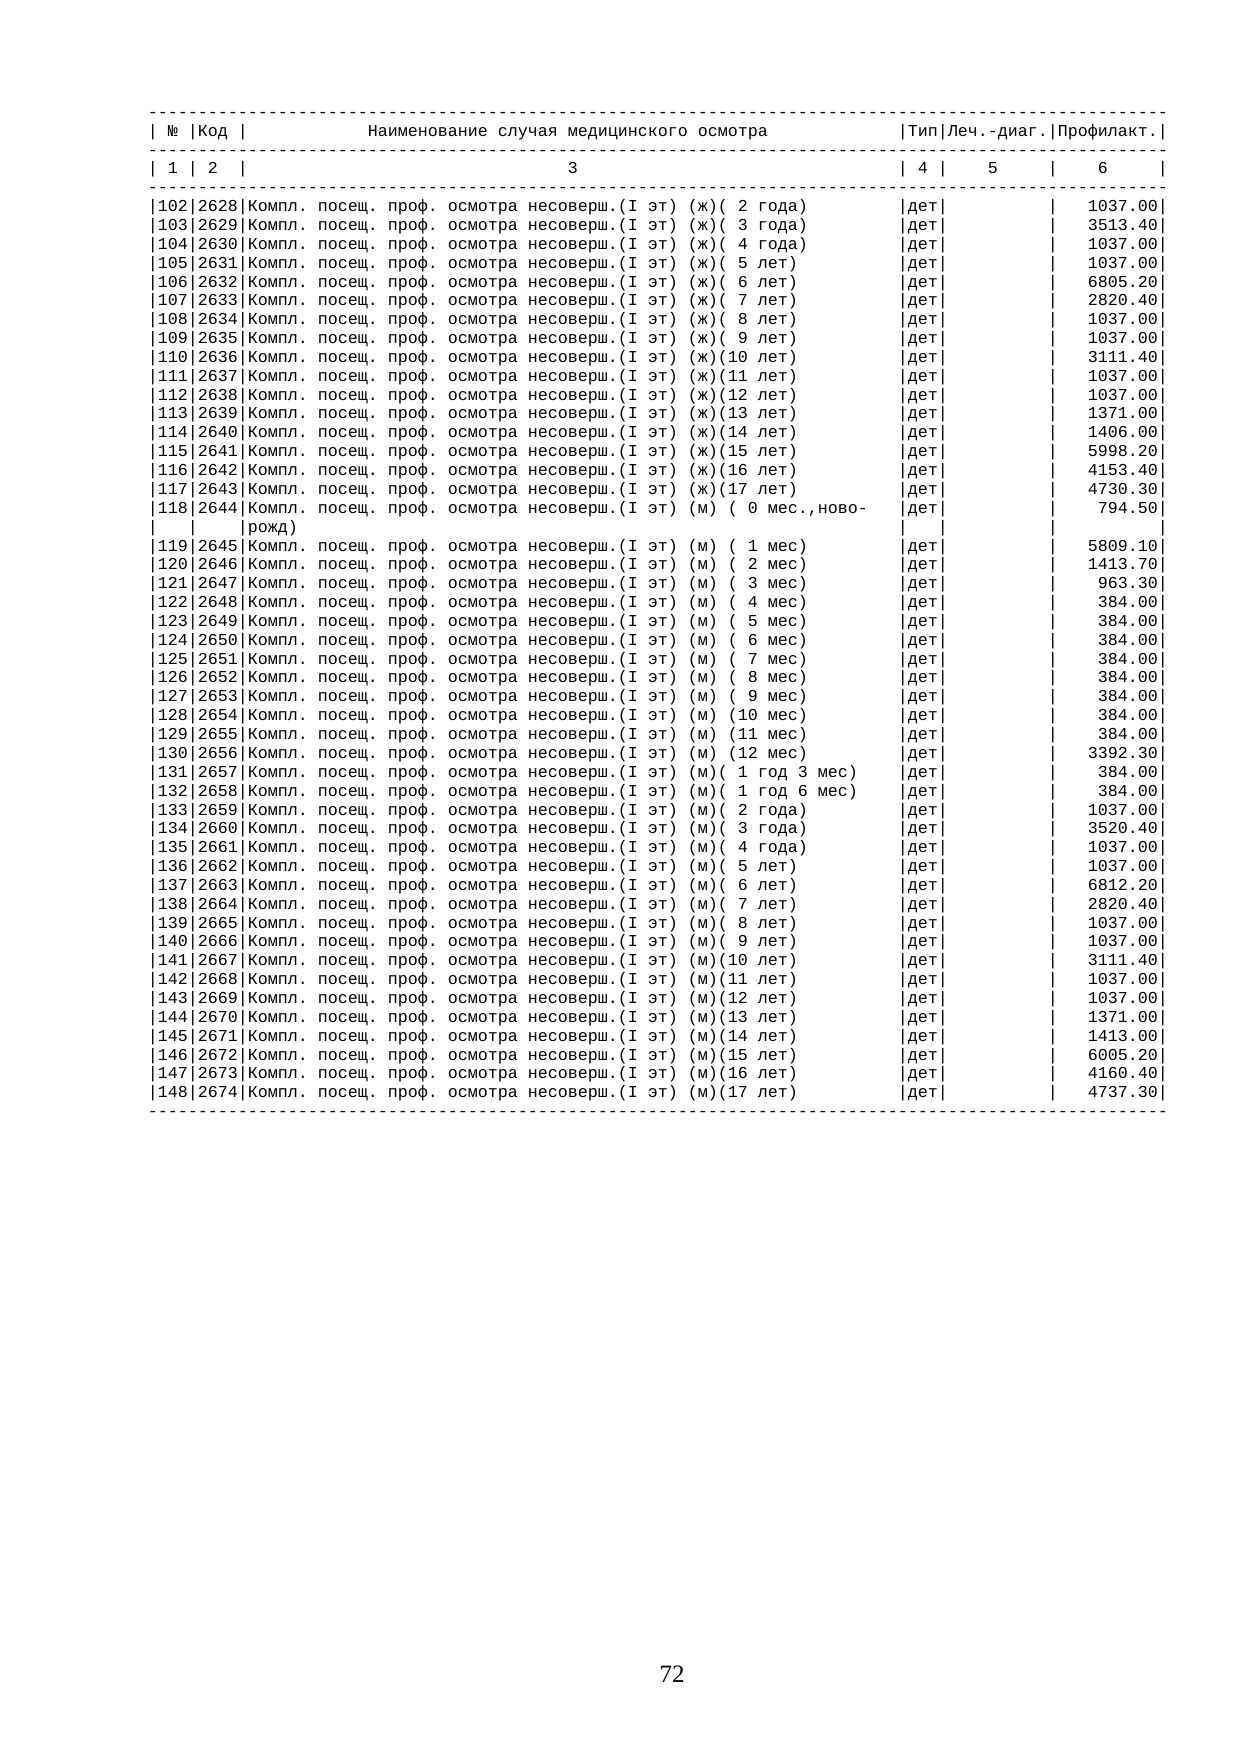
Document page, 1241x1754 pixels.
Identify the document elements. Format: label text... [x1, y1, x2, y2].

text |140|2666|Компл. посещ. проф. осмотра несоверш.(I эт) (м)( 9 лет) |дет| | 1037.00| [148, 933, 1196, 952]
text |124|2650|Компл. посещ. проф. осмотра несоверш.(I эт) (м) ( 6 мес) |дет| | 384.00| [148, 631, 1196, 650]
text |130|2656|Компл. посещ. проф. осмотра несоверш.(I эт) (м) (12 мес) |дет| | 3392.30| [148, 744, 1196, 763]
text |139|2665|Компл. посещ. проф. осмотра несоверш.(I эт) (м)( 8 лет) |дет| | 1037.00| [148, 914, 1196, 933]
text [148, 103, 1196, 122]
text |109|2635|Компл. посещ. проф. осмотра несоверш.(I эт) (ж)( 9 лет) |дет| | 1037.00| [148, 330, 1196, 348]
text |118|2644|Компл. посещ. проф. осмотра несоверш.(I эт) (м) ( 0 мес.,ново- |дет| | 794.50| [148, 499, 1196, 518]
text |106|2632|Компл. посещ. проф. осмотра несоверш.(I эт) (ж)( 6 лет) |дет| | 6805.20| [148, 273, 1196, 292]
text |108|2634|Компл. посещ. проф. осмотра несоверш.(I эт) (ж)( 8 лет) |дет| | 1037.00| [148, 311, 1196, 330]
text |144|2670|Компл. посещ. проф. осмотра несоверш.(I эт) (м)(13 лет) |дет| | 1371.00| [148, 1008, 1196, 1027]
text |104|2630|Компл. посещ. проф. осмотра несоверш.(I эт) (ж)( 4 года) |дет| | 1037.00| [148, 235, 1196, 254]
text |105|2631|Компл. посещ. проф. осмотра несоверш.(I эт) (ж)( 5 лет) |дет| | 1037.00| [148, 254, 1196, 273]
text |145|2671|Компл. посещ. проф. осмотра несоверш.(I эт) (м)(14 лет) |дет| | 1413.00| [148, 1027, 1196, 1046]
text |120|2646|Компл. посещ. проф. осмотра несоверш.(I эт) (м) ( 2 мес) |дет| | 1413.70| [148, 556, 1196, 575]
text |111|2637|Компл. посещ. проф. осмотра несоверш.(I эт) (ж)(11 лет) |дет| | 1037.00| [148, 367, 1196, 386]
text |127|2653|Компл. посещ. проф. осмотра несоверш.(I эт) (м) ( 9 мес) |дет| | 384.00| [148, 688, 1196, 707]
text |121|2647|Компл. посещ. проф. осмотра несоверш.(I эт) (м) ( 3 мес) |дет| | 963.30| [148, 575, 1196, 594]
text |142|2668|Компл. посещ. проф. осмотра несоверш.(I эт) (м)(11 лет) |дет| | 1037.00| [148, 971, 1196, 989]
text |132|2658|Компл. посещ. проф. осмотра несоверш.(I эт) (м)( 1 год 6 мес) |дет| | 384.00| [148, 782, 1196, 801]
text |125|2651|Компл. посещ. проф. осмотра несоверш.(I эт) (м) ( 7 мес) |дет| | 384.00| [148, 650, 1196, 669]
text |116|2642|Компл. посещ. проф. осмотра несоверш.(I эт) (ж)(16 лет) |дет| | 4153.40| [148, 462, 1196, 481]
text |126|2652|Компл. посещ. проф. осмотра несоверш.(I эт) (м) ( 8 мес) |дет| | 384.00| [148, 669, 1196, 688]
text |146|2672|Компл. посещ. проф. осмотра несоверш.(I эт) (м)(15 лет) |дет| | 6005.20| [148, 1046, 1196, 1065]
text |143|2669|Компл. посещ. проф. осмотра несоверш.(I эт) (м)(12 лет) |дет| | 1037.00| [148, 989, 1196, 1008]
text |103|2629|Компл. посещ. проф. осмотра несоверш.(I эт) (ж)( 3 года) |дет| | 3513.40| [148, 217, 1196, 235]
text |110|2636|Компл. посещ. проф. осмотра несоверш.(I эт) (ж)(10 лет) |дет| | 3111.40| [148, 348, 1196, 367]
text |131|2657|Компл. посещ. проф. осмотра несоверш.(I эт) (м)( 1 год 3 мес) |дет| | 384.00| [148, 763, 1196, 782]
text |112|2638|Компл. посещ. проф. осмотра несоверш.(I эт) (ж)(12 лет) |дет| | 1037.00| [148, 386, 1196, 405]
text | 1 | 2 | 3 | 4 | 5 | 6 | [148, 160, 1196, 179]
text |138|2664|Компл. посещ. проф. осмотра несоверш.(I эт) (м)( 7 лет) |дет| | 2820.40| [148, 895, 1196, 914]
text |117|2643|Компл. посещ. проф. осмотра несоверш.(I эт) (ж)(17 лет) |дет| | 4730.30| [148, 481, 1196, 499]
text |122|2648|Компл. посещ. проф. осмотра несоверш.(I эт) (м) ( 4 мес) |дет| | 384.00| [148, 594, 1196, 612]
text |102|2628|Компл. посещ. проф. осмотра несоверш.(I эт) (ж)( 2 года) |дет| | 1037.00| [148, 198, 1196, 217]
text |129|2655|Компл. посещ. проф. осмотра несоверш.(I эт) (м) (11 мес) |дет| | 384.00| [148, 726, 1196, 744]
text |119|2645|Компл. посещ. проф. осмотра несоверш.(I эт) (м) ( 1 мес) |дет| | 5809.10| [148, 537, 1196, 556]
text |114|2640|Компл. посещ. проф. осмотра несоверш.(I эт) (ж)(14 лет) |дет| | 1406.00| [148, 424, 1196, 443]
text |123|2649|Компл. посещ. проф. осмотра несоверш.(I эт) (м) ( 5 мес) |дет| | 384.00| [148, 612, 1196, 631]
text |135|2661|Компл. посещ. проф. осмотра несоверш.(I эт) (м)( 4 года) |дет| | 1037.00| [148, 839, 1196, 858]
text |113|2639|Компл. посещ. проф. осмотра несоверш.(I эт) (ж)(13 лет) |дет| | 1371.00| [148, 405, 1196, 424]
text |141|2667|Компл. посещ. проф. осмотра несоверш.(I эт) (м)(10 лет) |дет| | 3111.40| [148, 952, 1196, 971]
text |137|2663|Компл. посещ. проф. осмотра несоверш.(I эт) (м)( 6 лет) |дет| | 6812.20| [148, 876, 1196, 895]
text |136|2662|Компл. посещ. проф. осмотра несоверш.(I эт) (м)( 5 лет) |дет| | 1037.00| [148, 858, 1196, 876]
text | | |рожд) | | | | [148, 518, 1196, 537]
text ------------------------------------------------------------------------------------------------------ [148, 179, 1196, 198]
text ------------------------------------------------------------------------------------------------------ [148, 1103, 1196, 1122]
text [148, 141, 1196, 160]
text |134|2660|Компл. посещ. проф. осмотра несоверш.(I эт) (м)( 3 года) |дет| | 3520.40| [148, 820, 1196, 839]
text |147|2673|Компл. посещ. проф. осмотра несоверш.(I эт) (м)(16 лет) |дет| | 4160.40| [148, 1065, 1196, 1084]
text |128|2654|Компл. посещ. проф. осмотра несоверш.(I эт) (м) (10 мес) |дет| | 384.00| [148, 707, 1196, 726]
text |107|2633|Компл. посещ. проф. осмотра несоверш.(I эт) (ж)( 7 лет) |дет| | 2820.40| [148, 292, 1196, 311]
text |133|2659|Компл. посещ. проф. осмотра несоверш.(I эт) (м)( 2 года) |дет| | 1037.00| [148, 801, 1196, 820]
text | № |Код | Наименование случая медицинского осмотра |Тип|Леч.-диаг.|Профилакт.| [148, 122, 1196, 141]
text |115|2641|Компл. посещ. проф. осмотра несоверш.(I эт) (ж)(15 лет) |дет| | 5998.20| [148, 443, 1196, 462]
text |148|2674|Компл. посещ. проф. осмотра несоверш.(I эт) (м)(17 лет) |дет| | 4737.30| [148, 1084, 1196, 1103]
